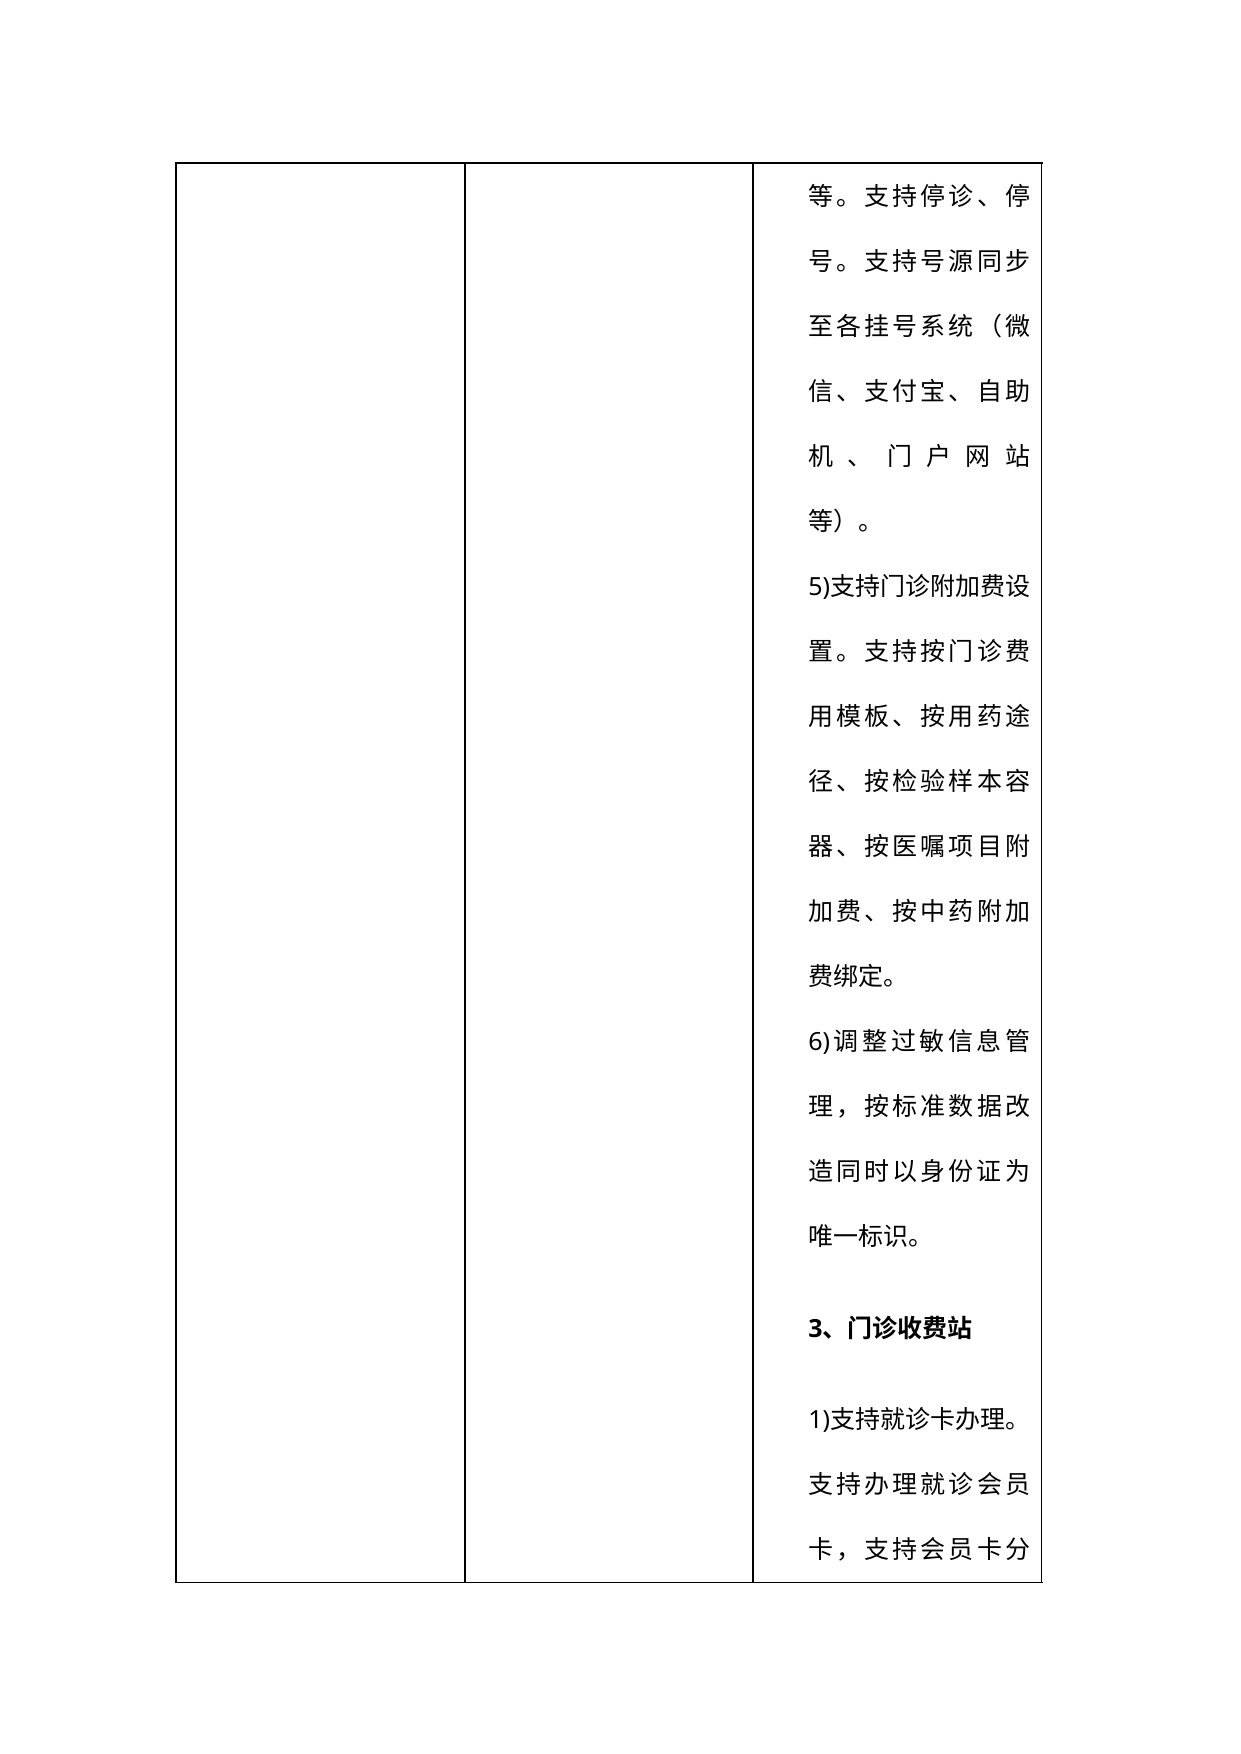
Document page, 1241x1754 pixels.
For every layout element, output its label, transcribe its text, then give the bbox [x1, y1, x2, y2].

table_cell 2 [177, 164, 464, 1582]
table_cell [466, 164, 752, 1582]
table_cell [754, 164, 1041, 1582]
